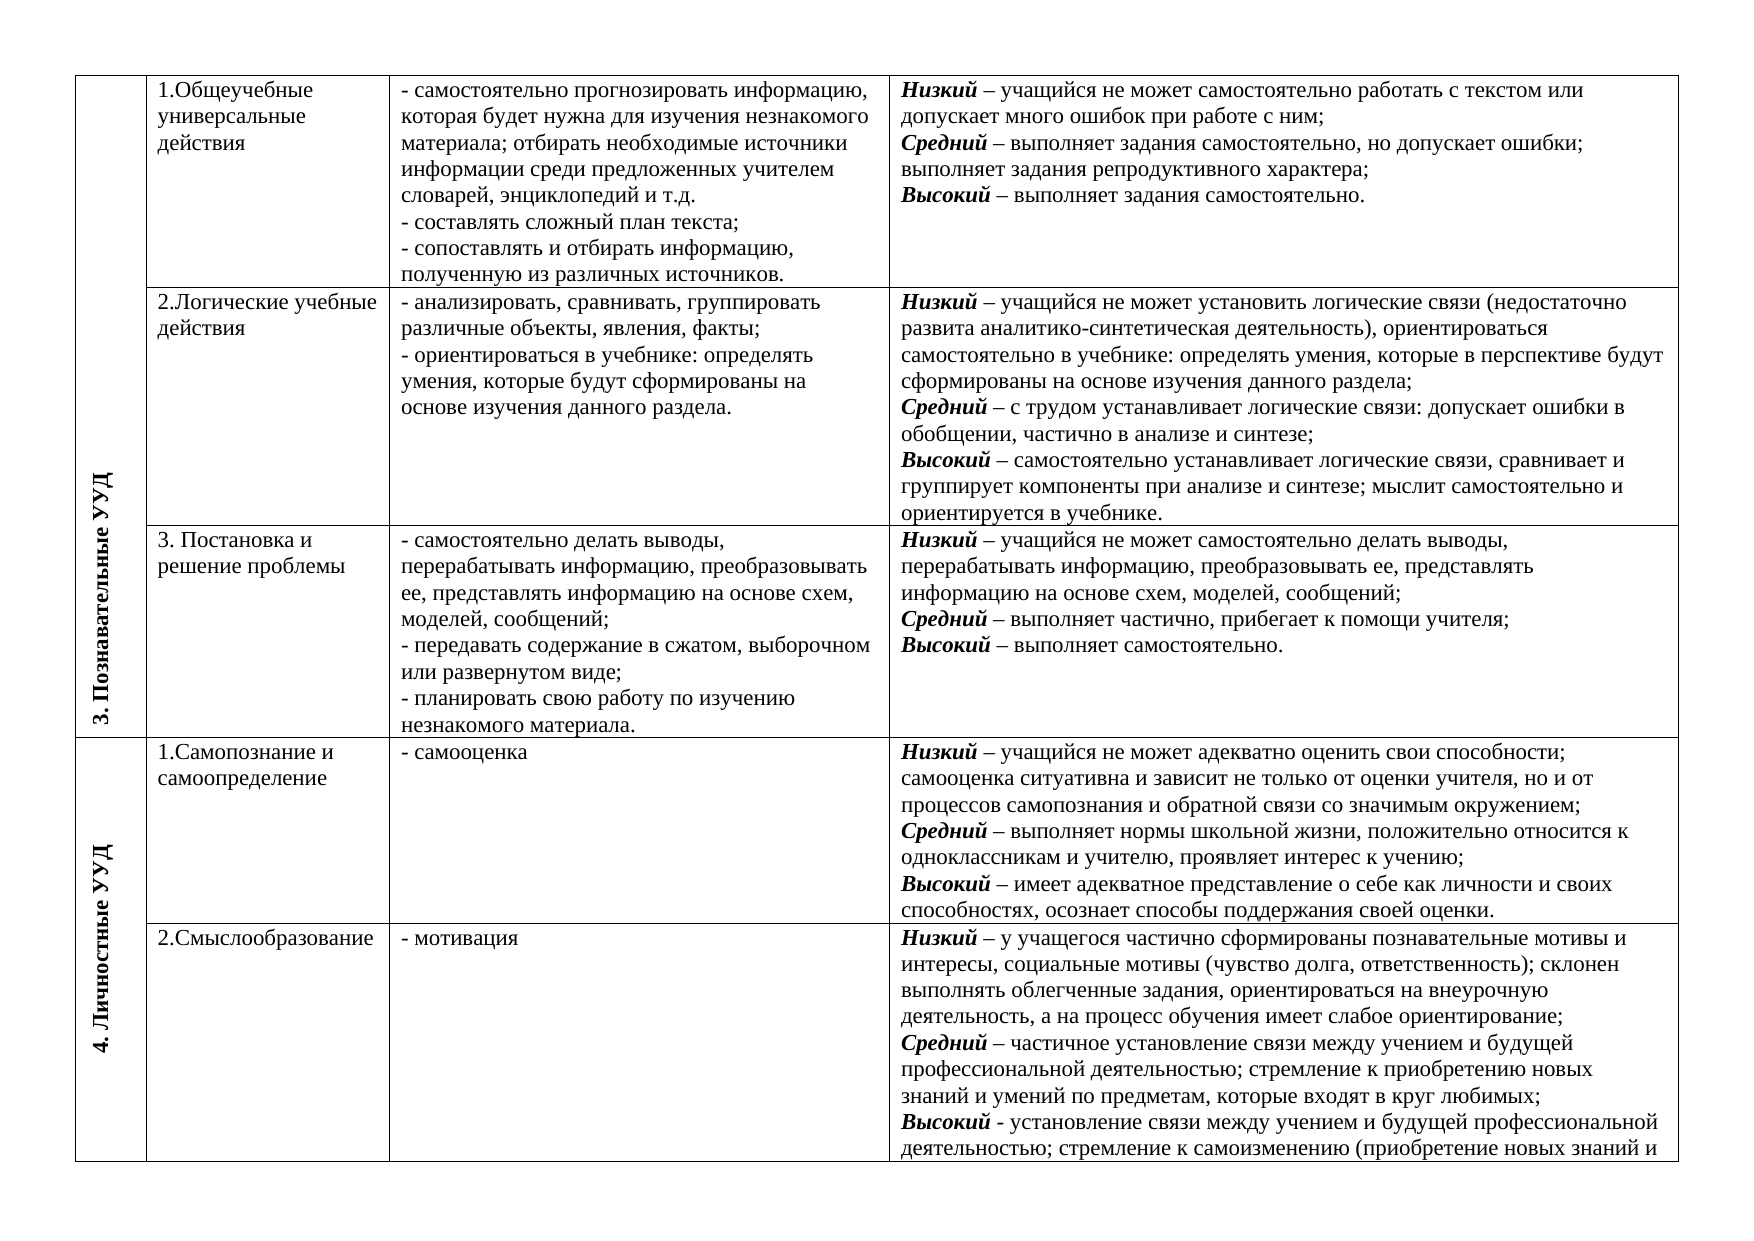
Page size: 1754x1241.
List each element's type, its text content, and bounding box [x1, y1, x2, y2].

table_cell Низкий – учащийся не может самостоятельно работать с текстом или допускает много ошибок при работе с ним; Средний – выполняет задания самостоятельно, но допускает ошибки; выполняет задания репродуктивного характера; Высокий – выполняет задания самостоятельно. [890, 76, 1678, 287]
table_cell - мотивация [390, 924, 889, 1161]
table_cell 3. Постановка и решение проблемы [147, 526, 389, 737]
table_cell Низкий – учащийся не может установить логические связи (недостаточно развита аналитико-синтетическая деятельность), ориентироваться самостоятельно в учебнике: определять умения, которые в перспективе будут сформированы на основе изучения данного раздела; Средний – с трудом устанавливает логические связи: допускает ошибки в обобщении, частично в анализе и синтезе; Высокий – самостоятельно устанавливает логические связи, сравнивает и группирует компоненты при анализе и синтезе; мыслит самостоятельно и ориентируется в учебнике. [890, 288, 1678, 525]
table_cell 2.Смыслообразование [147, 924, 389, 1161]
table_cell 1.Общеучебные универсальные действия [147, 76, 389, 287]
table_cell Низкий – учащийся не может самостоятельно делать выводы, перерабатывать информацию, преобразовывать ее, представлять информацию на основе схем, моделей, сообщений; Средний – выполняет частично, прибегает к помощи учителя; Высокий – выполняет самостоятельно. [890, 526, 1678, 737]
table_cell 1.Самопознание и самоопределение [147, 738, 389, 922]
table_cell 4. Личностные УУД [76, 738, 146, 1161]
table_cell - самооценка [390, 738, 889, 922]
table_cell - самостоятельно прогнозировать информацию, которая будет нужна для изучения незнакомого материала; отбирать необходимые источники информации среди предложенных учителем словарей, энциклопедий и т.д. - составлять сложный план текста; - сопоставлять и отбирать информацию, полученную из различных источников. [390, 76, 889, 287]
table_cell 3. Познавательные УУД [76, 76, 146, 737]
table_cell 2.Логические учебные действия [147, 288, 389, 525]
table_cell - самостоятельно делать выводы, перерабатывать информацию, преобразовывать ее, представлять информацию на основе схем, моделей, сообщений; - передавать содержание в сжатом, выборочном или развернутом виде; - планировать свою работу по изучению незнакомого материала. [390, 526, 889, 737]
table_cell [890, 924, 1678, 1161]
table_cell Низкий – учащийся не может адекватно оценить свои способности; самооценка ситуативна и зависит не только от оценки учителя, но и от процессов самопознания и обратной связи со значимым окружением; Средний – выполняет нормы школьной жизни, положительно относится к одноклассникам и учителю, проявляет интерес к учению; Высокий – имеет адекватное представление о себе как личности и своих способностях, осознает способы поддержания своей оценки. [890, 738, 1678, 922]
table_cell - анализировать, сравнивать, группировать различные объекты, явления, факты; - ориентироваться в учебнике: определять умения, которые будут сформированы на основе изучения данного раздела. [390, 288, 889, 525]
